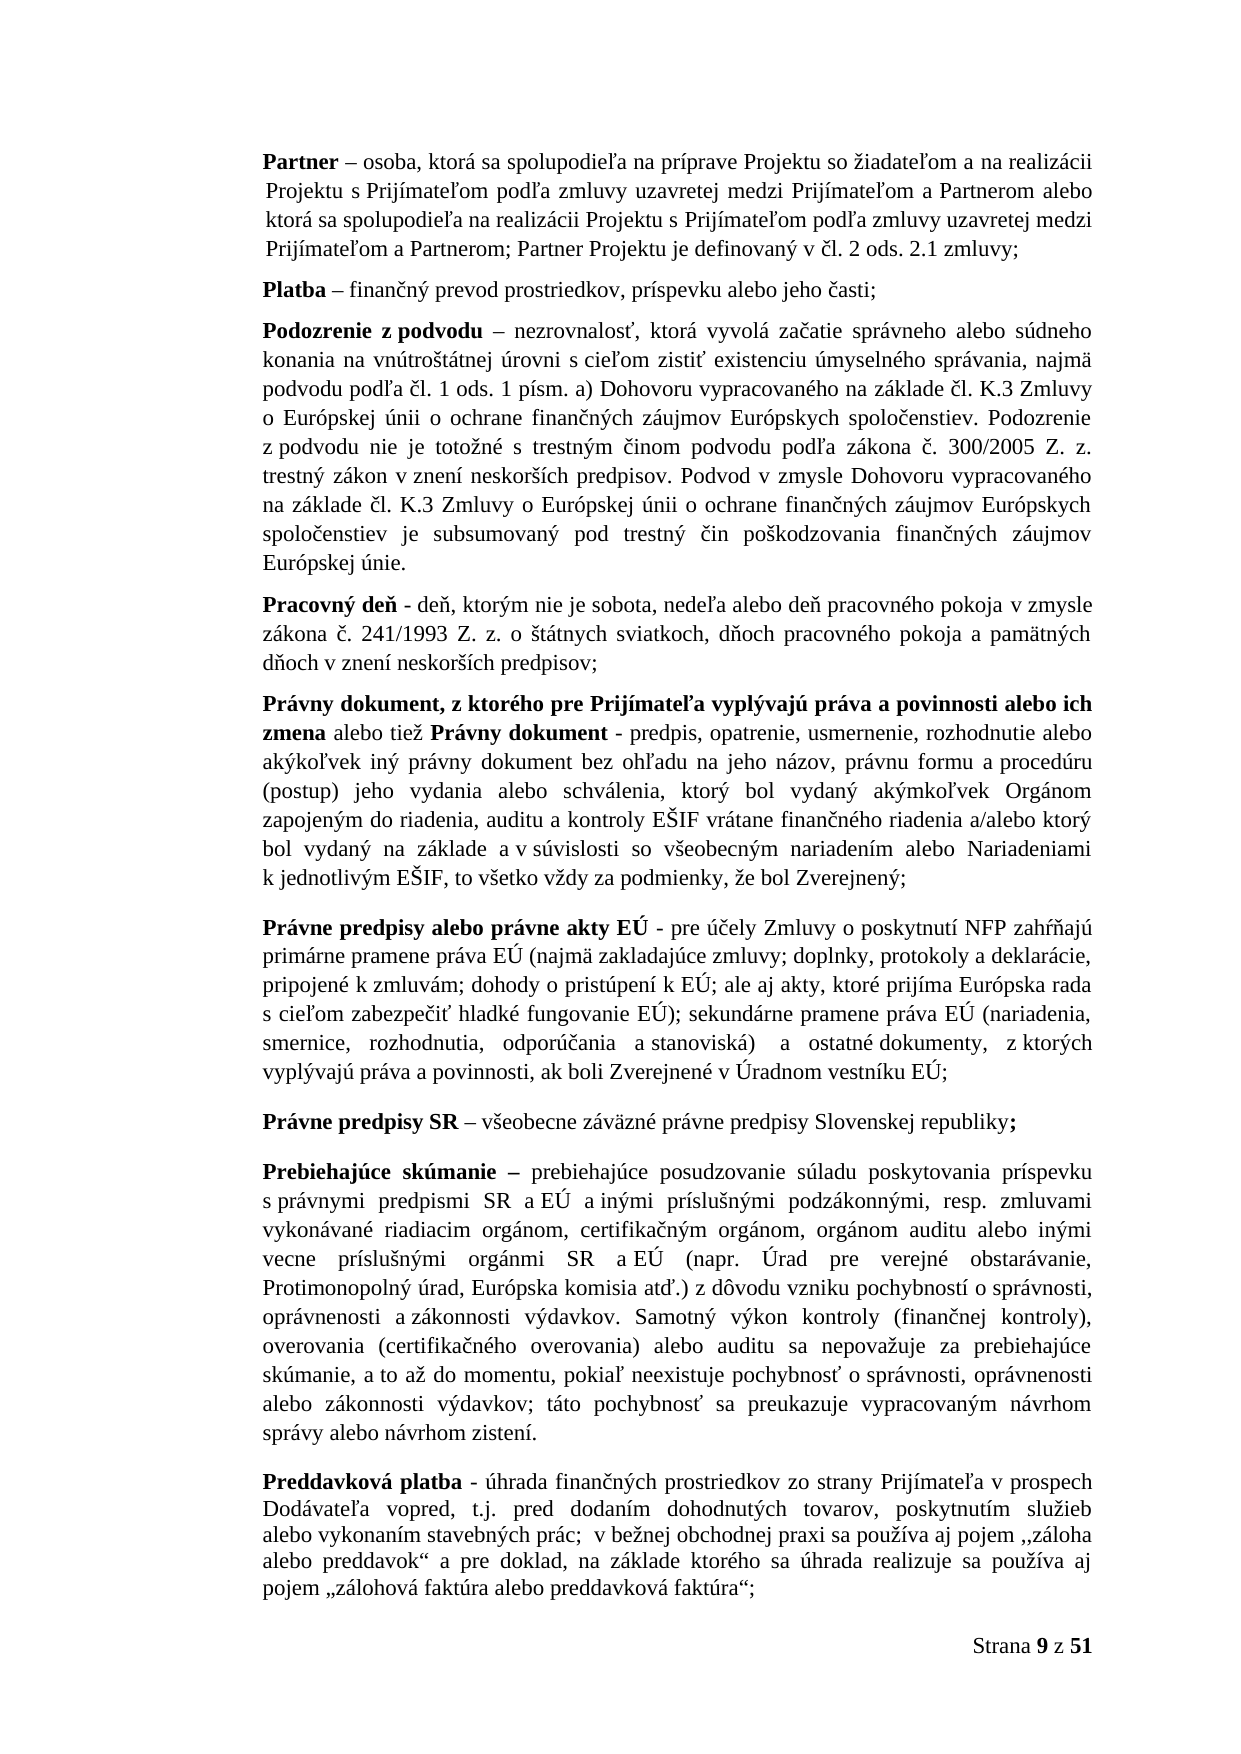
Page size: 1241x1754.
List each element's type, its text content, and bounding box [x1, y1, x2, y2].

list Partner – osoba, ktorá sa spolupodieľa na príprave Projektu so žiadateľom a na realizácii Projektu s Prijímateľom podľa zmluvy uzavretej medzi Prijímateľom a Partnerom alebo ktorá sa spolupodieľa na realizácii Projektu s Prijímateľom podľa zmluvy uzavretej medzi Prijímateľom a Partnerom; Partner Projektu je definovaný v čl. 2 ods. 2.1 zmluvy; [262, 148, 1092, 261]
text Preddavková platba - úhrada finančných prostriedkov zo strany Prijímateľa v prospech Dodávateľa vopred, t.j. pred dodaním dohodnutých tovarov, poskytnutím služieb alebo vykonaním stavebných prác; v bežnej obchodnej praxi sa používa aj pojem ,,záloha alebo preddavok“ a pre doklad, na základe ktorého sa úhrada realizuje sa používa aj pojem „zálohová faktúra alebo preddavková faktúra“; [262, 1468, 1092, 1600]
list Pracovný deň - deň, ktorým nie je sobota, nedeľa alebo deň pracovného pokoja v zmysle zákona č. 241/1993 Z. z. o štátnych sviatkoch, dňoch pracovného pokoja a pamätných dňoch v znení neskorších predpisov; [262, 591, 1092, 675]
text Právne predpisy alebo právne akty EÚ - pre účely Zmluvy o poskytnutí NFP zahŕňajú primárne pramene práva EÚ (najmä zakladajúce zmluvy; doplnky, protokoly a deklarácie, pripojené k zmluvám; dohody o pristúpení k EÚ; ale aj akty, ktoré prijíma Európska rada s cieľom zabezpečiť hladké fungovanie EÚ); sekundárne pramene práva EÚ (nariadenia, smernice, rozhodnutia, odporúčania a stanoviská) a ostatné dokumenty, z ktorých vyplývajú práva a povinnosti, ak boli Zverejnené v Úradnom vestníku EÚ; [262, 913, 1092, 1085]
text Prebiehajúce skúmanie – prebiehajúce posudzovanie súladu poskytovania príspevku s právnymi predpismi SR a EÚ a inými príslušnými podzákonnými, resp. zmluvami vykonávané riadiacim orgánom, certifikačným orgánom, orgánom auditu alebo inými vecne príslušnými orgánmi SR a EÚ (napr. Úrad pre verejné obstarávanie, Protimonopolný úrad, Európska komisia atď.) z dôvodu vzniku pochybností o správnosti, oprávnenosti a zákonnosti výdavkov. Samotný výkon kontroly (finančnej kontroly), overovania (certifikačného overovania) alebo auditu sa nepovažuje za prebiehajúce skúmanie, a to až do momentu, pokiaľ neexistuje pochybnosť o správnosti, oprávnenosti alebo zákonnosti výdavkov; táto pochybnosť sa preukazuje vypracovaným návrhom správy alebo návrhom zistení. [262, 1158, 1092, 1445]
list Podozrenie z podvodu – nezrovnalosť, ktorá vyvolá začatie správneho alebo súdneho konania na vnútroštátnej úrovni s cieľom zistiť existenciu úmyselného správania, najmä podvodu podľa čl. 1 ods. 1 písm. a) Dohovoru vypracovaného na základe čl. K.3 Zmluvy o Európskej únii o ochrane finančných záujmov Európskych spoločenstiev. Podozrenie z podvodu nie je totožné s trestným činom podvodu podľa zákona č. 300/2005 Z. z. trestný zákon v znení neskorších predpisov. Podvod v zmysle Dohovoru vypracovaného na základe čl. K.3 Zmluvy o Európskej únii o ochrane finančných záujmov Európskych spoločenstiev je subsumovaný pod trestný čin poškodzovania finančných záujmov Európskej únie. [262, 317, 1092, 576]
list Platba – finančný prevod prostriedkov, príspevku alebo jeho časti; [262, 276, 1092, 302]
text Právne predpisy SR – všeobecne záväzné právne predpisy Slovenskej republiky; [262, 1108, 1092, 1134]
text Právny dokument, z ktorého pre Prijímateľa vyplývajú práva a povinnosti alebo ich zmena alebo tiež Právny dokument - predpis, opatrenie, usmernenie, rozhodnutie alebo akýkoľvek iný právny dokument bez ohľadu na jeho názov, právnu formu a procedúru (postup) jeho vydania alebo schválenia, ktorý bol vydaný akýmkoľvek Orgánom zapojeným do riadenia, auditu a kontroly EŠIF vrátane finančného riadenia a/alebo ktorý bol vydaný na základe a v súvislosti so všeobecným nariadením alebo Nariadeniami k jednotlivým EŠIF, to všetko vždy za podmienky, že bol Zverejnený; [262, 690, 1092, 890]
